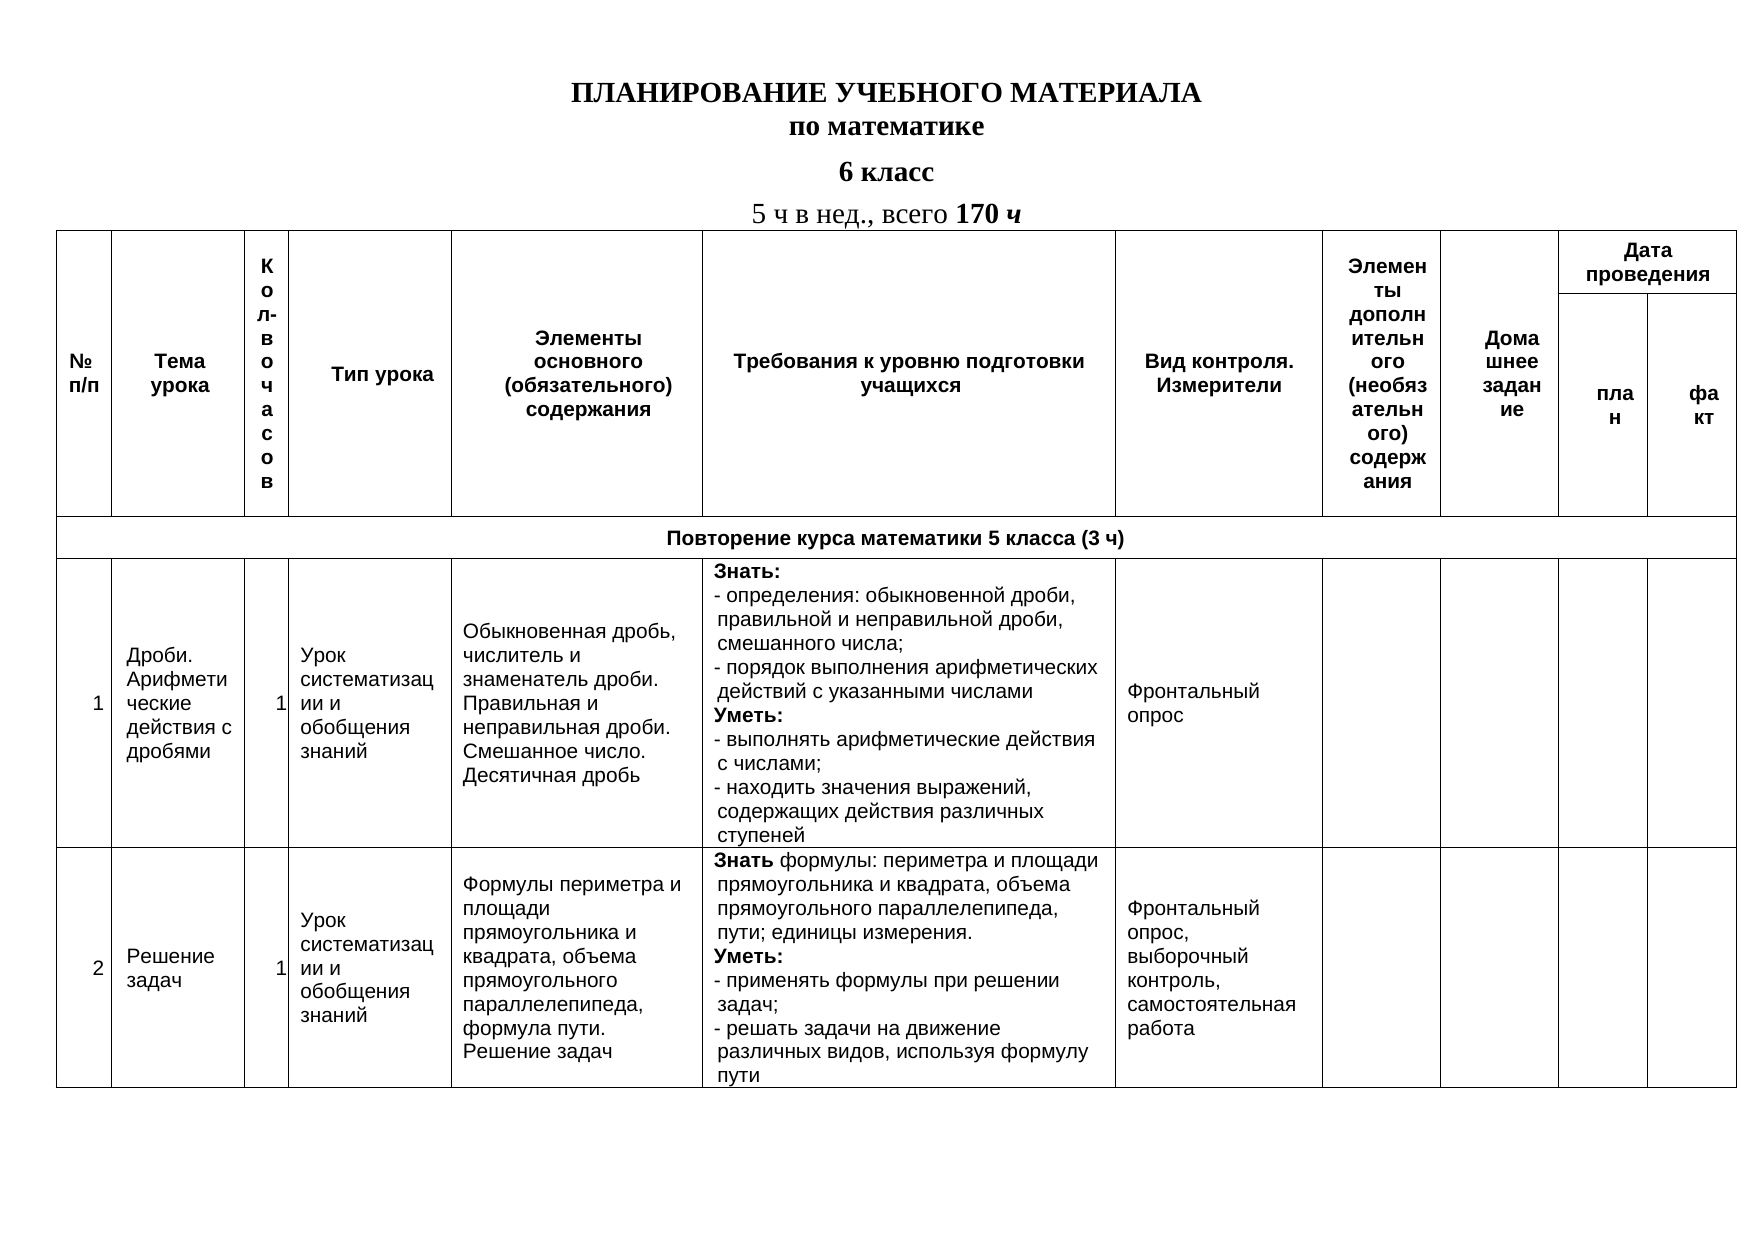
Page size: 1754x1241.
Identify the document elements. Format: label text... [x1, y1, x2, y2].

table_header Тип урока [289, 231, 451, 516]
text ПЛАНИРОВАНИЕ УЧЕБНОГО МАТЕРИАЛА [56, 75, 1717, 108]
table_header Элементы дополнительного (необязательного) содержания [1323, 231, 1440, 516]
table_cell Фронтальный опрос [1116, 559, 1322, 847]
table_cell Формулы периметра и площади прямоугольника и квадрата, объема прямоугольного параллелепипеда, формула пути. Решение задач [452, 848, 702, 1087]
text 6 класс [56, 154, 1717, 188]
table_header Дата проведения [1559, 231, 1736, 293]
table_cell 1 [57, 559, 111, 847]
text по математике [56, 108, 1717, 142]
table_header Требования к уровню подготовки учащихся [703, 231, 1115, 516]
table_cell [1559, 848, 1647, 1087]
table_cell план [1559, 294, 1647, 516]
table_cell Повторение курса математики 5 класса (3 ч) [57, 517, 1736, 558]
table_header № п/п [57, 231, 111, 516]
text 5 ч в нед., всего 170 ч [56, 196, 1717, 230]
table_cell Урок систематизации и обобщения знаний [289, 559, 451, 847]
table_cell 1 [245, 848, 288, 1087]
table_cell [1648, 848, 1736, 1087]
table_header Тема урока [112, 231, 244, 516]
table_cell 1 [245, 559, 288, 847]
table_header Элементы основного (обязательного) содержания [452, 231, 702, 516]
table_cell [1559, 559, 1647, 847]
table_cell Обыкновенная дробь, числитель и знаменатель дроби. Правильная и неправильная дроби. Смешанное число. Десятичная дробь [452, 559, 702, 847]
table_cell Фронтальный опрос, выборочный контроль, самостоятельная работа [1116, 848, 1322, 1087]
table_cell Знать формулы: периметра и площади прямоугольника и квадрата, объема прямоугольного параллелепипеда, пути; единицы измерения. Уметь: - применять формулы при решении задач; - решать задачи на движение различных видов, используя формулу пути [703, 848, 1115, 1087]
table_header Вид контроля. Измерители [1116, 231, 1322, 516]
table_cell Урок систематизации и обобщения знаний [289, 848, 451, 1087]
table_cell [1323, 559, 1440, 847]
table_cell Решение задач [112, 848, 244, 1087]
table_cell 2 [57, 848, 111, 1087]
table_cell [1323, 848, 1440, 1087]
table_header Кол-во часов [245, 231, 288, 516]
table_cell [1648, 559, 1736, 847]
table_cell Дроби. Арифметические действия с дробями [112, 559, 244, 847]
table_header Домашнее задание [1441, 231, 1558, 516]
table_cell факт [1648, 294, 1736, 516]
table_cell Знать: - определения: обыкновенной дроби, правильной и неправильной дроби, смешанного числа; - порядок выполнения арифметических действий с указанными числами Уметь: - выполнять арифметические действия с числами; - находить значения выражений, содержащих действия различных ступеней [703, 559, 1115, 847]
table_cell [1441, 848, 1558, 1087]
table_cell [1441, 559, 1558, 847]
